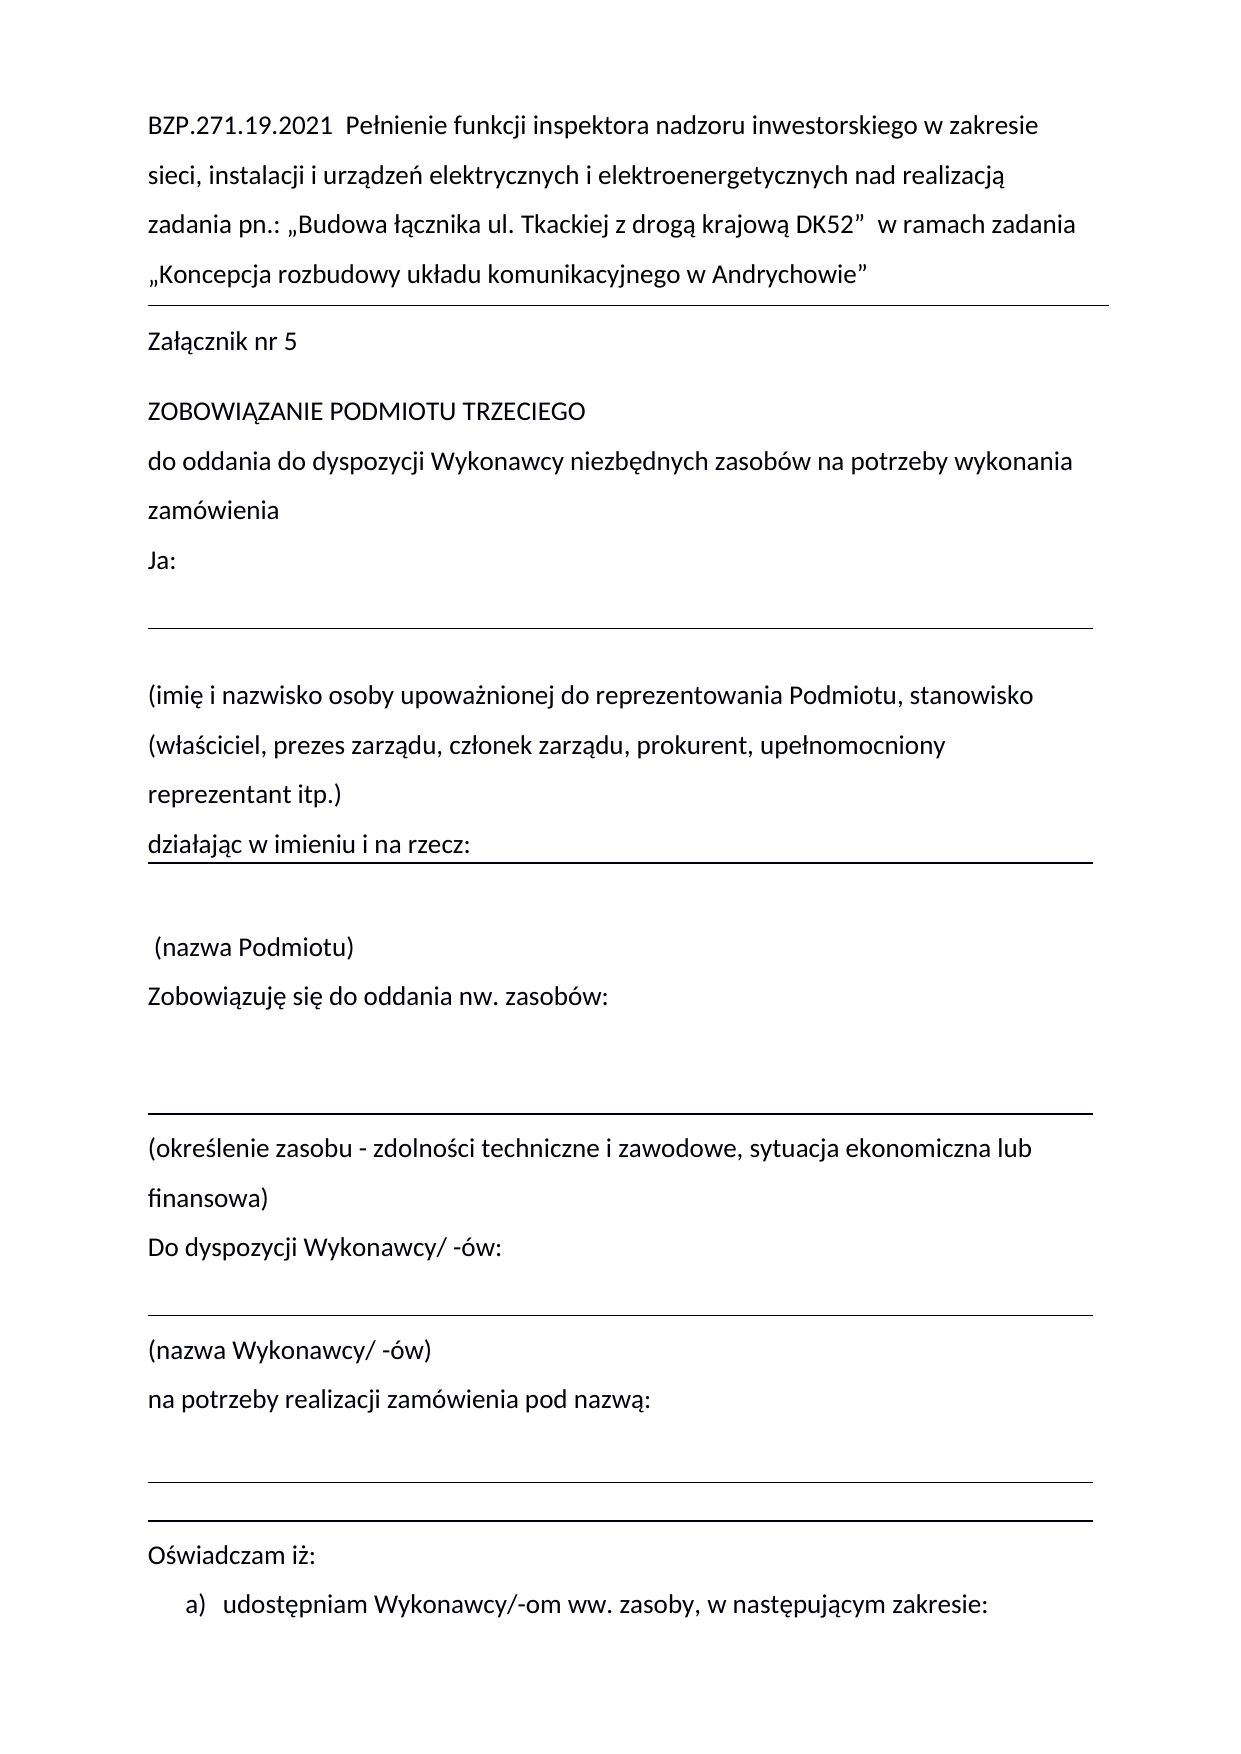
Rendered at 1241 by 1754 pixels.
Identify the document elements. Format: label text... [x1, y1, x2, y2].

text (określenie zasobu - zdolności techniczne i zawodowe, sytuacja ekonomiczna lub finansowa) [148, 1131, 1093, 1214]
text na potrzeby realizacji zamówienia pod nazwą: [148, 1382, 1093, 1415]
text Oświadczam iż: [148, 1538, 1093, 1571]
text (imię i nazwisko osoby upoważnionej do reprezentowania Podmiotu, stanowisko (właściciel, prezes zarządu, członek zarządu, prokurent, upełnomocniony reprezentant itp.) [148, 678, 1093, 811]
text Do dyspozycji Wykonawcy/ -ów: [148, 1230, 1093, 1263]
list udostępniam Wykonawcy/-om ww. zasoby, w następującym zakresie: [185, 1588, 1093, 1621]
text (nazwa Podmiotu) [148, 930, 1093, 963]
text (nazwa Wykonawcy/ -ów) [148, 1333, 1093, 1366]
text do oddania do dyspozycji Wykonawcy niezbędnych zasobów na potrzeby wykonania zamówienia [148, 444, 1093, 526]
text Załącznik nr 5 [148, 324, 1093, 357]
text ZOBOWIĄZANIE PODMIOTU TRZECIEGO [148, 394, 1093, 427]
text działając w imieniu i na rzecz: [148, 827, 1093, 862]
text Zobowiązuję się do oddania nw. zasobów: [148, 979, 1093, 1012]
text Ja: [148, 543, 1093, 576]
